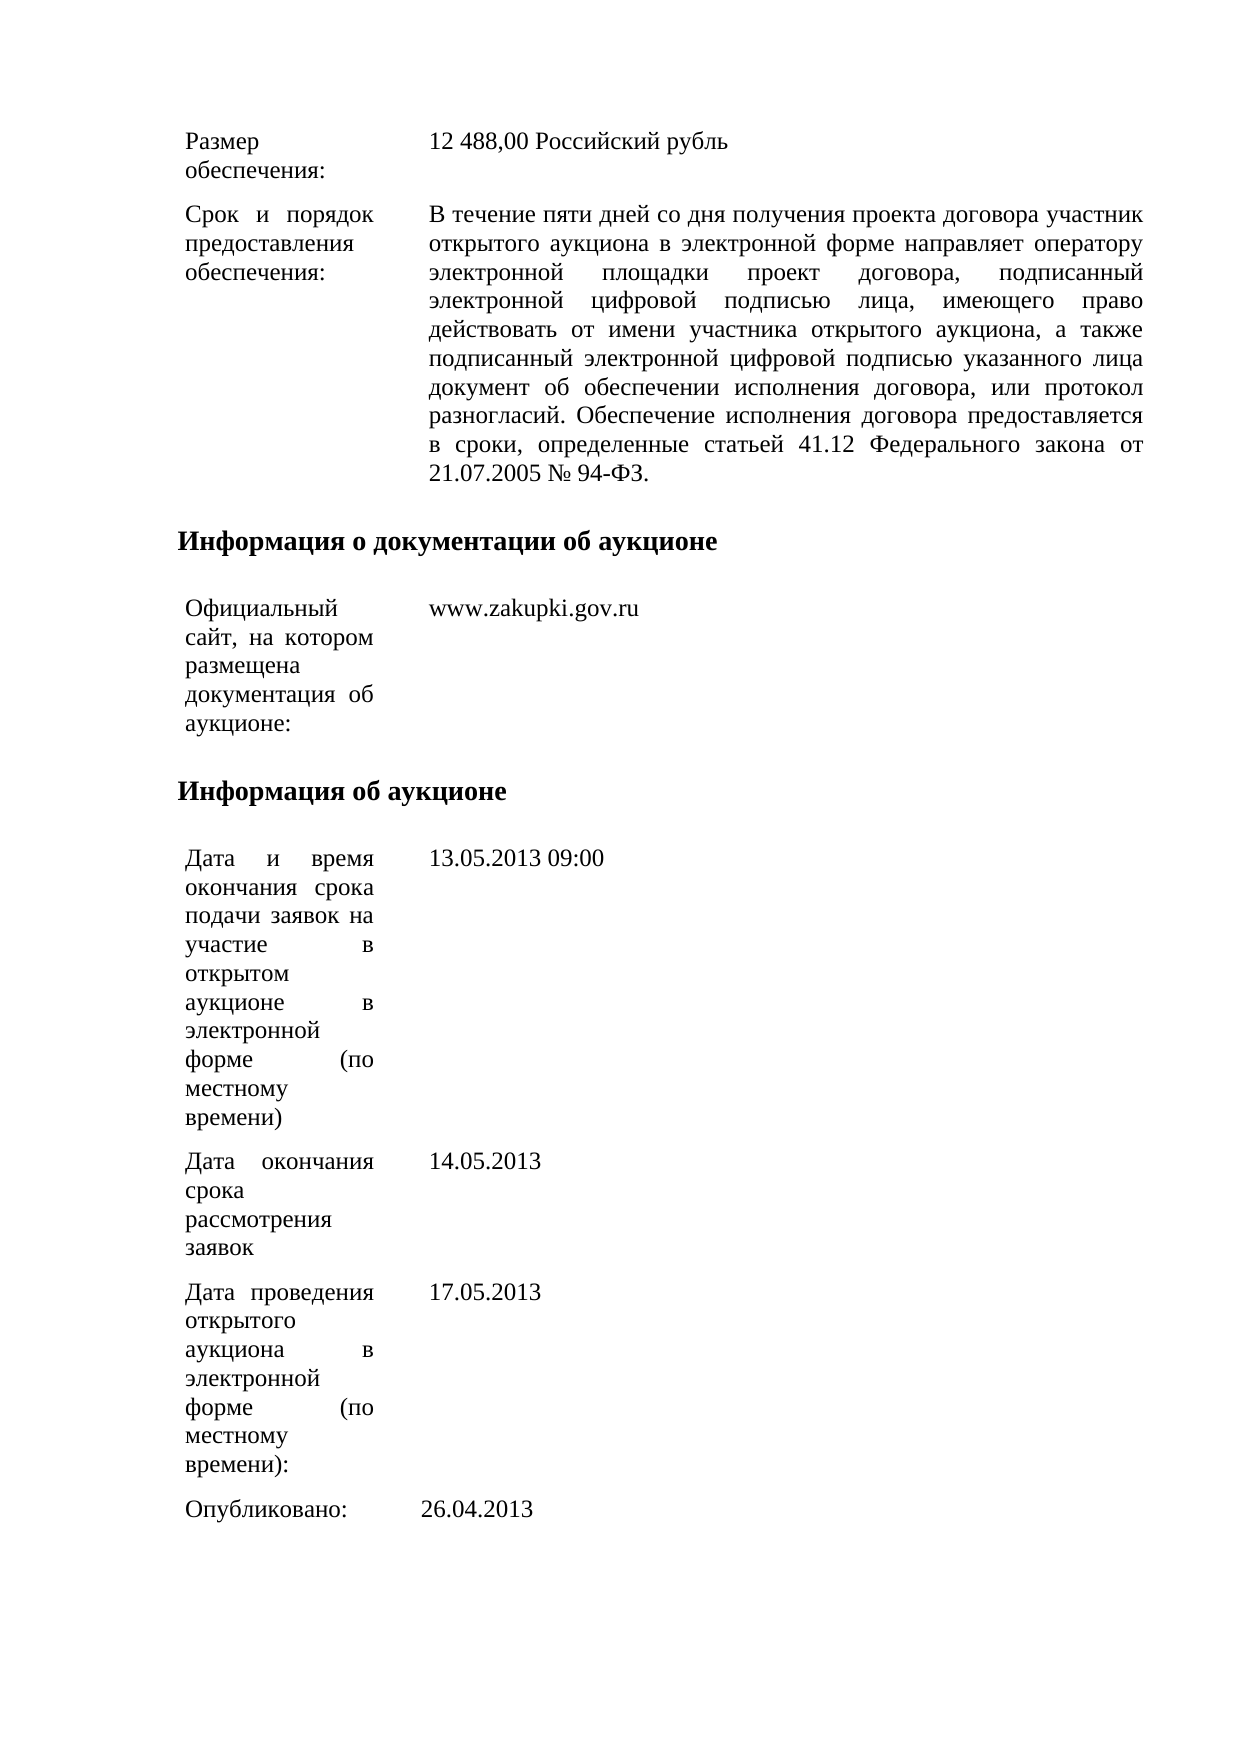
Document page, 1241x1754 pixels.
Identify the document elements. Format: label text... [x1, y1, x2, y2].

table_cell В течение пяти дней со дня получения проекта договора участник открытого аукциона в электронной форме направляет оператору электронной площадки проект договора, подписанный электронной цифровой подписью лица, имеющего право действовать от имени участника открытого аукциона, а также подписанный электронной цифровой подписью указанного лица документ об обеспечении исполнения договора, или протокол разногласий. Обеспечение исполнения договора предоставляется в сроки, определенные статьей 41.12 Федерального закона от 21.07.2005 № 94-ФЗ. [421, 191, 1152, 494]
table_cell Срок и порядок предоставления обеспечения: [177, 191, 421, 494]
table_header Размер обеспечения: [177, 118, 421, 191]
table_cell 17.05.2013 [421, 1269, 1152, 1486]
table_header 12 488,00 Российский рубль [421, 118, 1152, 191]
table_cell 14.05.2013 [421, 1138, 1152, 1269]
table_header 26.04.2013 [421, 1486, 1152, 1530]
table_header www.zakupki.gov.ru [421, 585, 1152, 744]
table_header Опубликовано: [177, 1486, 421, 1530]
table_header Официальный сайт, на котором размещена документация об аукционе: [177, 585, 421, 744]
text Информация об аукционе [177, 774, 1152, 806]
text Информация о документации об аукционе [177, 523, 1152, 556]
table_cell Дата окончания срока рассмотрения заявок [177, 1138, 421, 1269]
table_cell Дата проведения открытого аукциона в электронной форме (по местному времени): [177, 1269, 421, 1486]
table_header Дата и время окончания срока подачи заявок на участие в открытом аукционе в электронной форме (по местному времени) [177, 835, 421, 1138]
table_header 13.05.2013 09:00 [421, 835, 1152, 1138]
